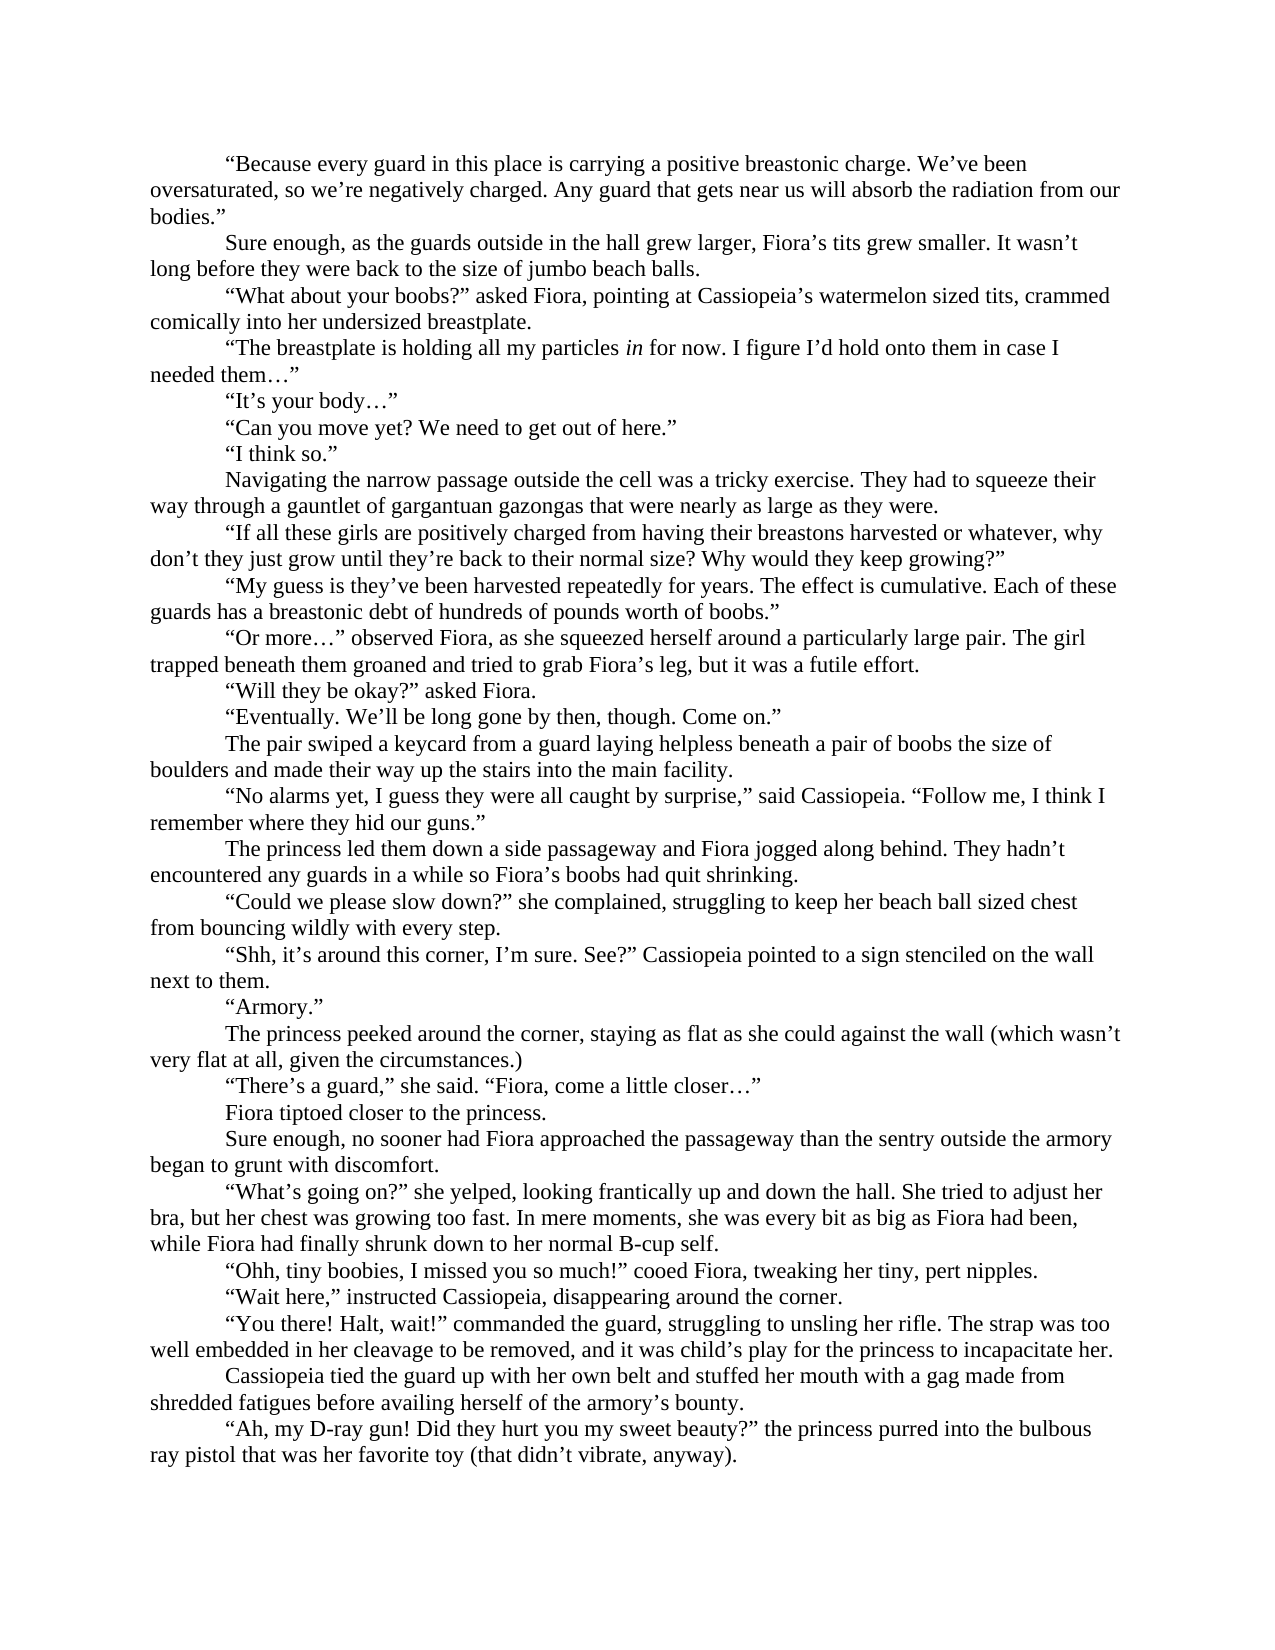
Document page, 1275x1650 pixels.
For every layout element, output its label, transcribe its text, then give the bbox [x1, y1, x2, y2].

text The princess led them down a side passageway and Fiora jogged along behind. They hadn’t encountered any guards in a while so Fiora’s boobs had quit shrinking. [150, 835, 1125, 888]
text “Can you move yet? We need to get out of here.” [150, 413, 1125, 440]
text “There’s a guard,” she said. “Fiora, come a little closer…” [150, 1072, 1125, 1099]
text “Or more…” observed Fiora, as she squeezed herself around a particularly large pair. The girl trapped beneath them groaned and tried to grab Fiora’s leg, but it was a futile effort. [150, 624, 1125, 677]
text “My guess is they’ve been harvested repeatedly for years. The effect is cumulative. Each of these guards has a breastonic debt of hundreds of pounds worth of boobs.” [150, 572, 1125, 624]
text The princess peeked around the corner, staying as flat as she could against the wall (which wasn’t very flat at all, given the circumstances.) [150, 1020, 1125, 1072]
text “Will they be okay?” asked Fiora. [150, 677, 1125, 703]
text Sure enough, as the guards outside in the hall grew larger, Fiora’s tits grew smaller. It wasn’t long before they were back to the size of jumbo beach balls. [150, 229, 1125, 282]
text “Ah, my D-ray gun! Did they hurt you my sweet beauty?” the princess purred into the bulbous ray pistol that was her favorite toy (that didn’t vibrate, anyway). [150, 1415, 1125, 1468]
text “Wait here,” instructed Cassiopeia, disappearing around the corner. [150, 1283, 1125, 1309]
text “The breastplate is holding all my particles in for now. I figure I’d hold onto them in case I needed them…” [150, 334, 1125, 387]
text “Eventually. We’ll be long gone by then, though. Come on.” [150, 703, 1125, 730]
text “It’s your body…” [150, 387, 1125, 413]
text “If all these girls are positively charged from having their breastons harvested or whatever, why don’t they just grow until they’re back to their normal size? Why would they keep growing?” [150, 519, 1125, 572]
text Cassiopeia tied the guard up with her own belt and stuffed her mouth with a gag made from shredded fatigues before availing herself of the armory’s bounty. [150, 1362, 1125, 1415]
text “No alarms yet, I guess they were all caught by surprise,” said Cassiopeia. “Follow me, I think I remember where they hid our guns.” [150, 782, 1125, 835]
text “What’s going on?” she yelped, looking frantically up and down the hall. She tried to adjust her bra, but her chest was growing too fast. In mere moments, she was every bit as big as Fiora had been, while Fiora had finally shrunk down to her normal B-cup self. [150, 1178, 1125, 1257]
text Fiora tiptoed closer to the princess. [150, 1099, 1125, 1125]
text “Because every guard in this place is carrying a positive breastonic charge. We’ve been oversaturated, so we’re negatively charged. Any guard that gets near us will absorb the radiation from our bodies.” [150, 150, 1125, 229]
text The pair swiped a keycard from a guard laying helpless beneath a pair of boobs the size of boulders and made their way up the stairs into the main facility. [150, 730, 1125, 782]
text “Shh, it’s around this corner, I’m sure. See?” Cassiopeia pointed to a sign stenciled on the wall next to them. [150, 941, 1125, 993]
text “Ohh, tiny boobies, I missed you so much!” cooed Fiora, tweaking her tiny, pert nipples. [150, 1257, 1125, 1283]
text “Armory.” [150, 993, 1125, 1020]
text Navigating the narrow passage outside the cell was a tricky exercise. They had to squeeze their way through a gauntlet of gargantuan gazongas that were nearly as large as they were. [150, 466, 1125, 519]
text “Could we please slow down?” she complained, struggling to keep her beach ball sized chest from bouncing wildly with every step. [150, 888, 1125, 941]
text “I think so.” [150, 440, 1125, 466]
text “You there! Halt, wait!” commanded the guard, struggling to unsling her rifle. The strap was too well embedded in her cleavage to be removed, and it was child’s play for the princess to incapacitate her. [150, 1309, 1125, 1362]
text Sure enough, no sooner had Fiora approached the passageway than the sentry outside the armory began to grunt with discomfort. [150, 1125, 1125, 1178]
text “What about your boobs?” asked Fiora, pointing at Cassiopeia’s watermelon sized tits, crammed comically into her undersized breastplate. [150, 282, 1125, 334]
